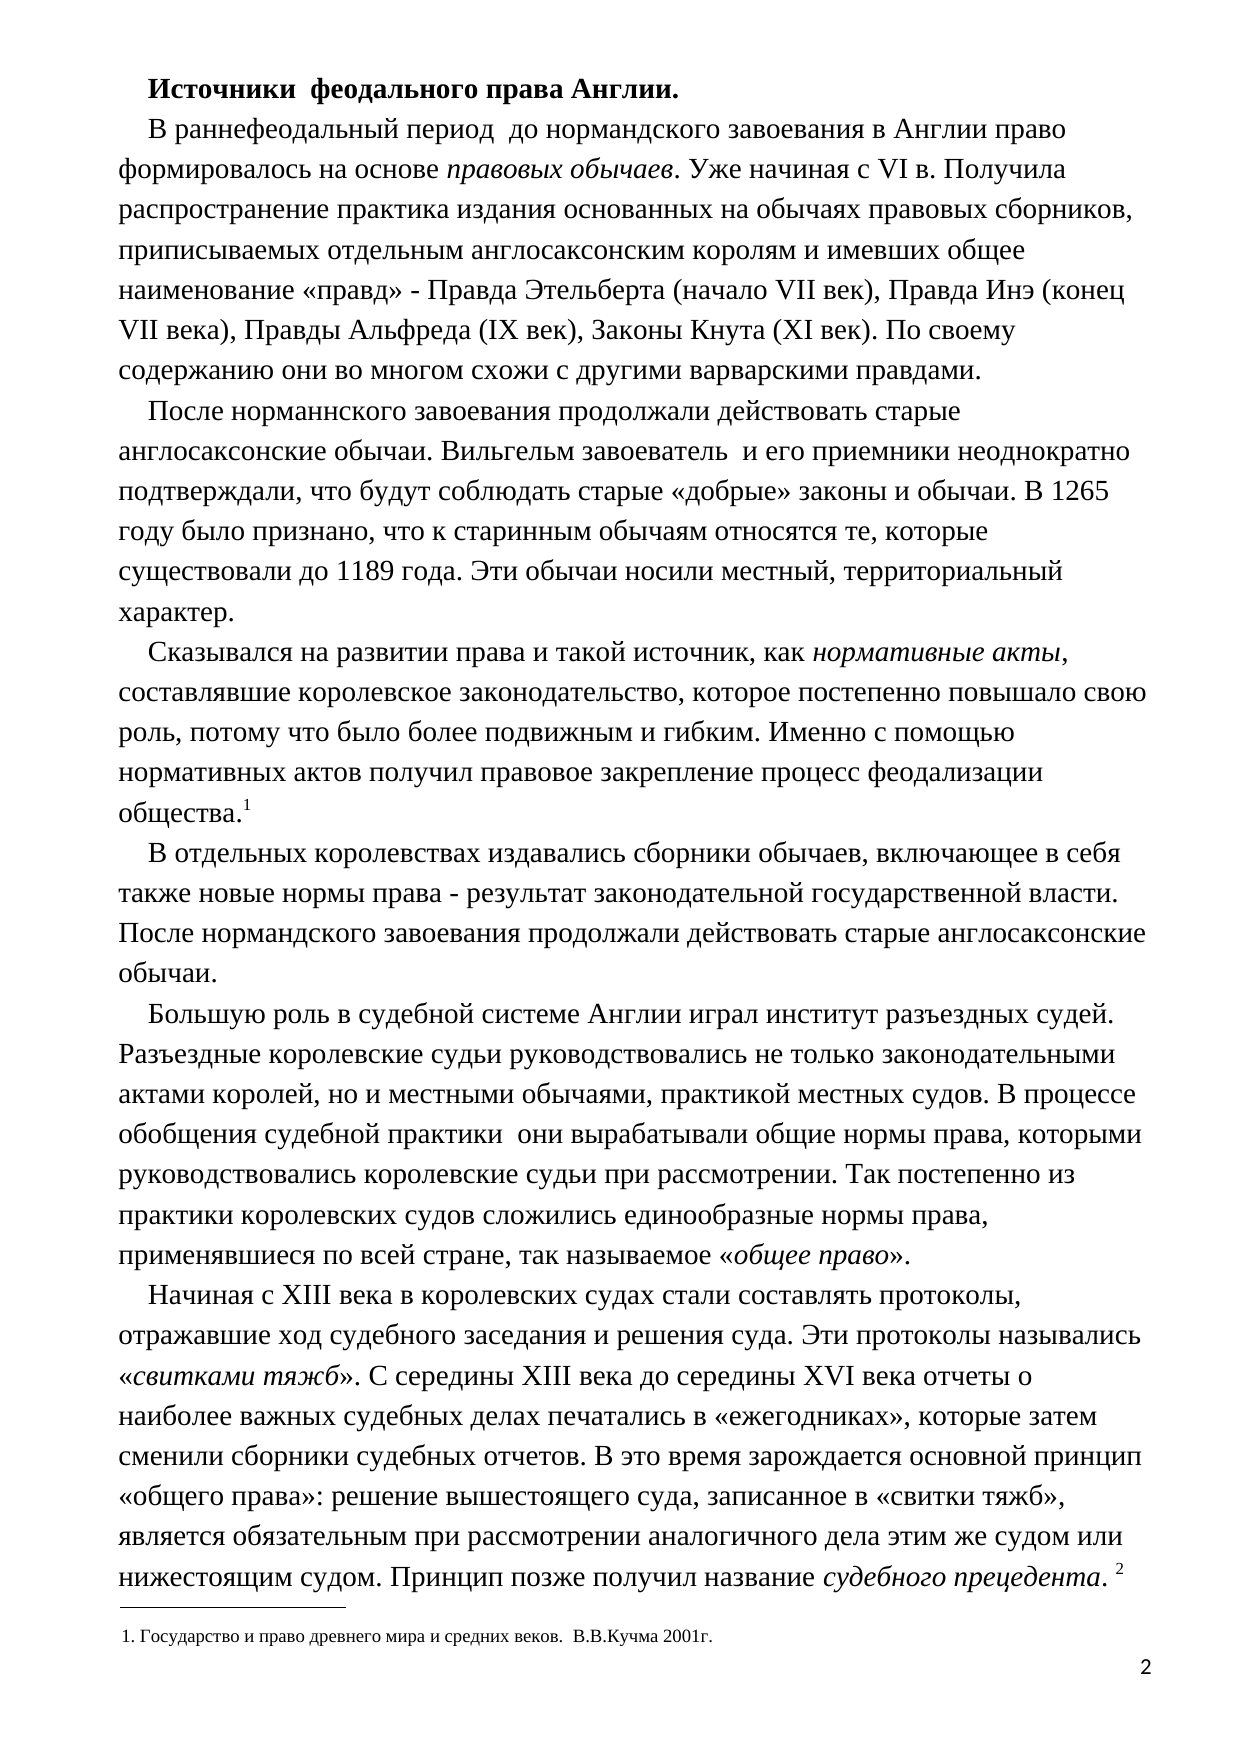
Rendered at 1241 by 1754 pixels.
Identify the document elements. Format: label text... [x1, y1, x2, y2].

text В раннефеодальный период до нормандского завоевания в Англии право формировалось на основе правовых обычаев. Уже начиная с VI в. Получила распространение практика издания основанных на обычаях правовых сборников, приписываемых отдельным англосаксонским королям и имевших общее наименование «правд» - Правда Этельберта (начало VII век), Правда Инэ (конец VII века), Правды Альфреда (IХ век), Законы Кнута (ХI век). По своему содержанию они во многом схожи с другими варварскими правдами. [118, 111, 1152, 386]
text Сказывался на развитии права и такой источник, как нормативные акты, составлявшие королевское законодательство, которое постепенно повышало свою роль, потому что было более подвижным и гибким. Именно с помощью нормативных актов получил правовое закрепление процесс феодализации общества.1 [118, 634, 1152, 828]
text Большую роль в судебной системе Англии играл институт разъездных судей. Разъездные королевские судьи руководствовались не только законодательными актами королей, но и местными обычаями, практикой местных судов. В процессе обобщения судебной практики они вырабатывали общие нормы права, которыми руководствовались королевские судьи при рассмотрении. Так постепенно из практики королевских судов сложились единообразные нормы права, применявшиеся по всей стране, так называемое «общее право». [118, 996, 1152, 1271]
text В отдельных королевствах издавались сборники обычаев, включающее в себя также новые нормы права - результат законодательной государственной власти. После нормандского завоевания продолжали действовать старые англосаксонские обычаи. [118, 835, 1152, 989]
text Начиная с ХIII века в королевских судах стали составлять протоколы, отражавшие ход судебного заседания и решения суда. Эти протоколы назывались «свитками тяжб». С середины ХIII века до середины ХVI века отчеты о наиболее важных судебных делах печатались в «ежегодниках», которые затем сменили сборники судебных отчетов. В это время зарождается основной принцип «общего права»: решение вышестоящего суда, записанное в «свитки тяжб», является обязательным при рассмотрении аналогичного дела этим же судом или нижестоящим судом. Принцип позже получил название судебного прецедента. 2 [118, 1277, 1152, 1592]
text После норманнского завоевания продолжали действовать старые англосаксонские обычаи. Вильгельм завоеватель и его приемники неоднократно подтверждали, что будут соблюдать старые «добрые» законы и обычаи. В 1265 году было признано, что к старинным обычаям относятся те, которые существовали до 1189 года. Эти обычаи носили местный, территориальный характер. [118, 393, 1152, 627]
text 1. Государство и право древнего мира и средних веков. В.В.Кучма 2001г. [121, 1625, 1152, 1646]
text Источники феодального права Англии. [118, 71, 1152, 104]
